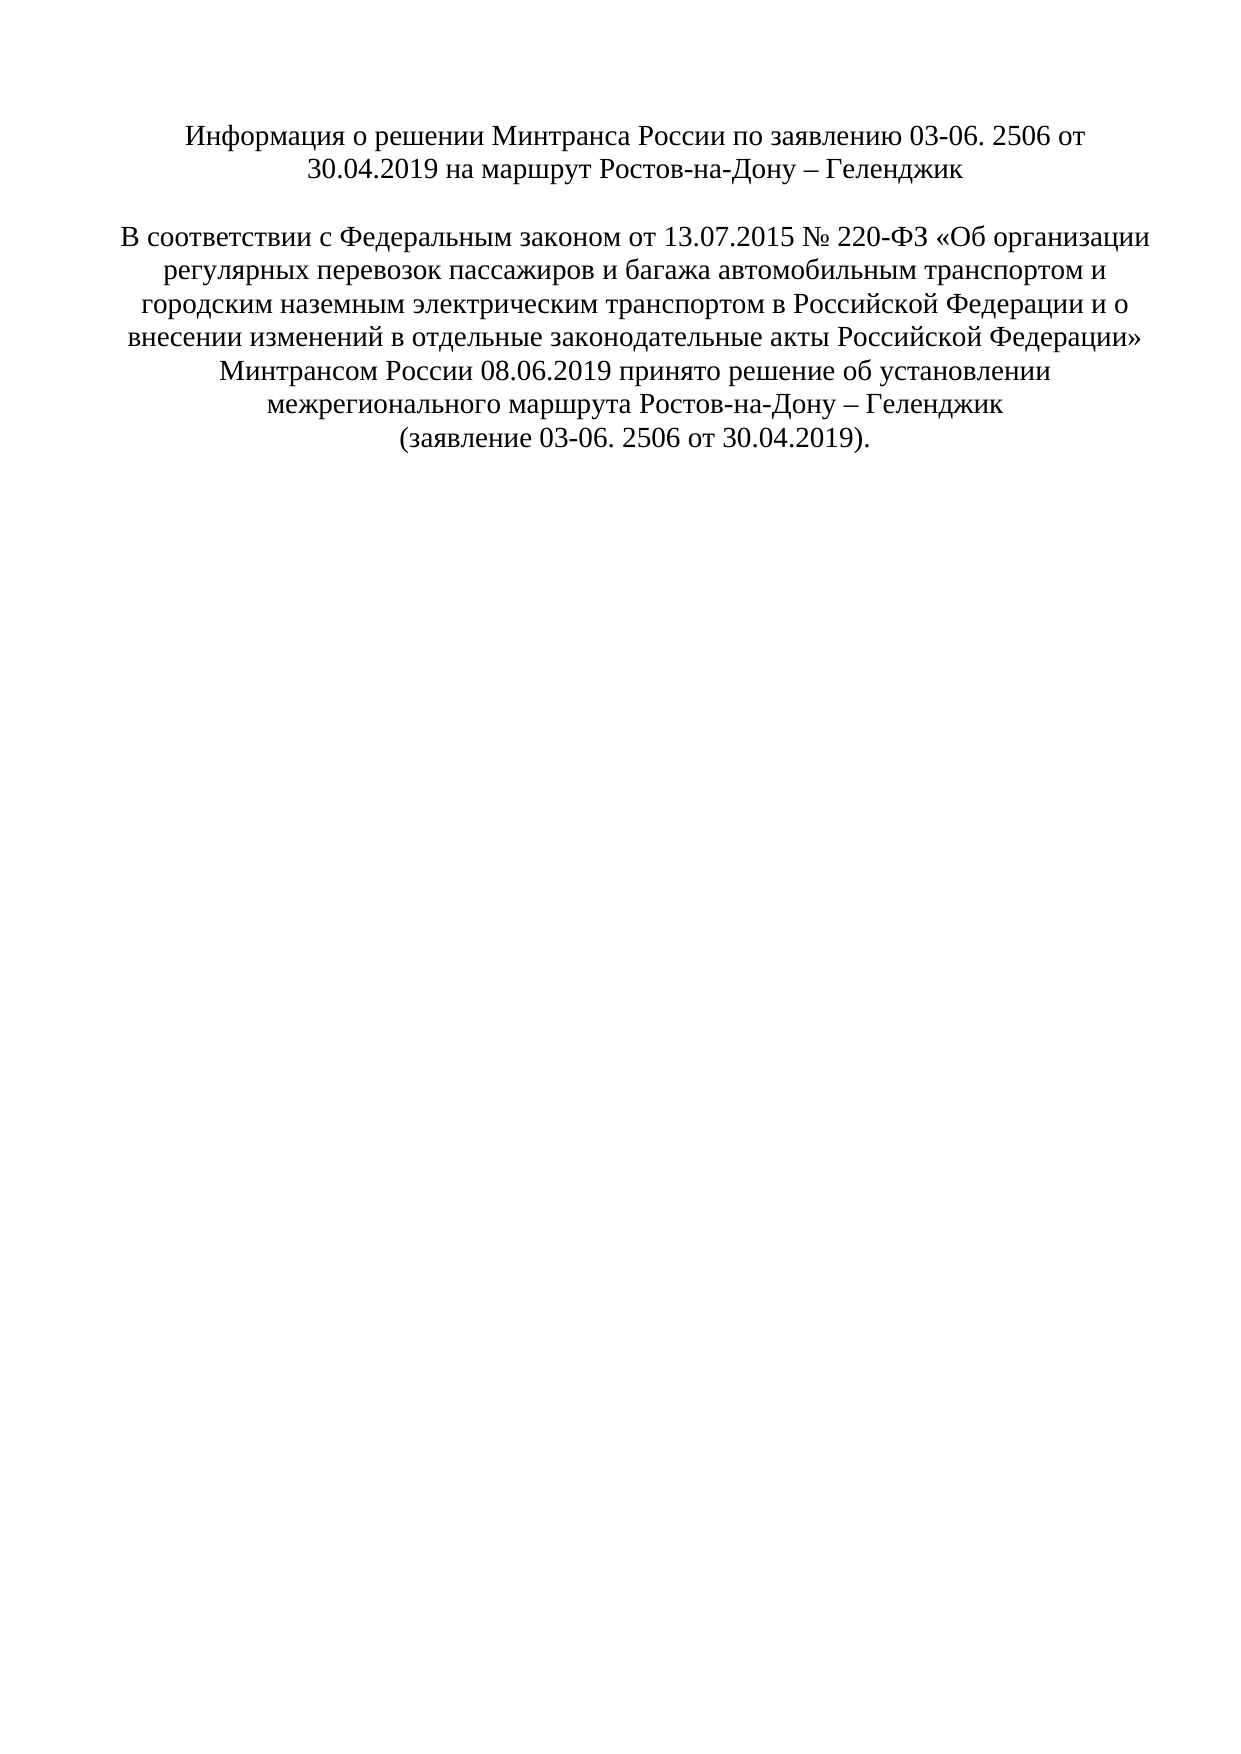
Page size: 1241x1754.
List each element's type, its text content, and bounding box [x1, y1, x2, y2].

text В соответствии с Федеральным законом от 13.07.2015 № 220-ФЗ «Об организации регулярных перевозок пассажиров и багажа автомобильным транспортом и городским наземным электрическим транспортом в Российской Федерации и о внесении изменений в отдельные законодательные акты Российской Федерации» Минтрансом России 08.06.2019 принято решение об установлении межрегионального маршрута Ростов-на-Дону – Геленджик [118, 219, 1152, 420]
text (заявление 03-06. 2506 от 30.04.2019). [118, 420, 1152, 453]
text Информация о решении Минтранса России по заявлению 03-06. 2506 от 30.04.2019 на маршрут Ростов-на-Дону – Геленджик [118, 118, 1152, 185]
